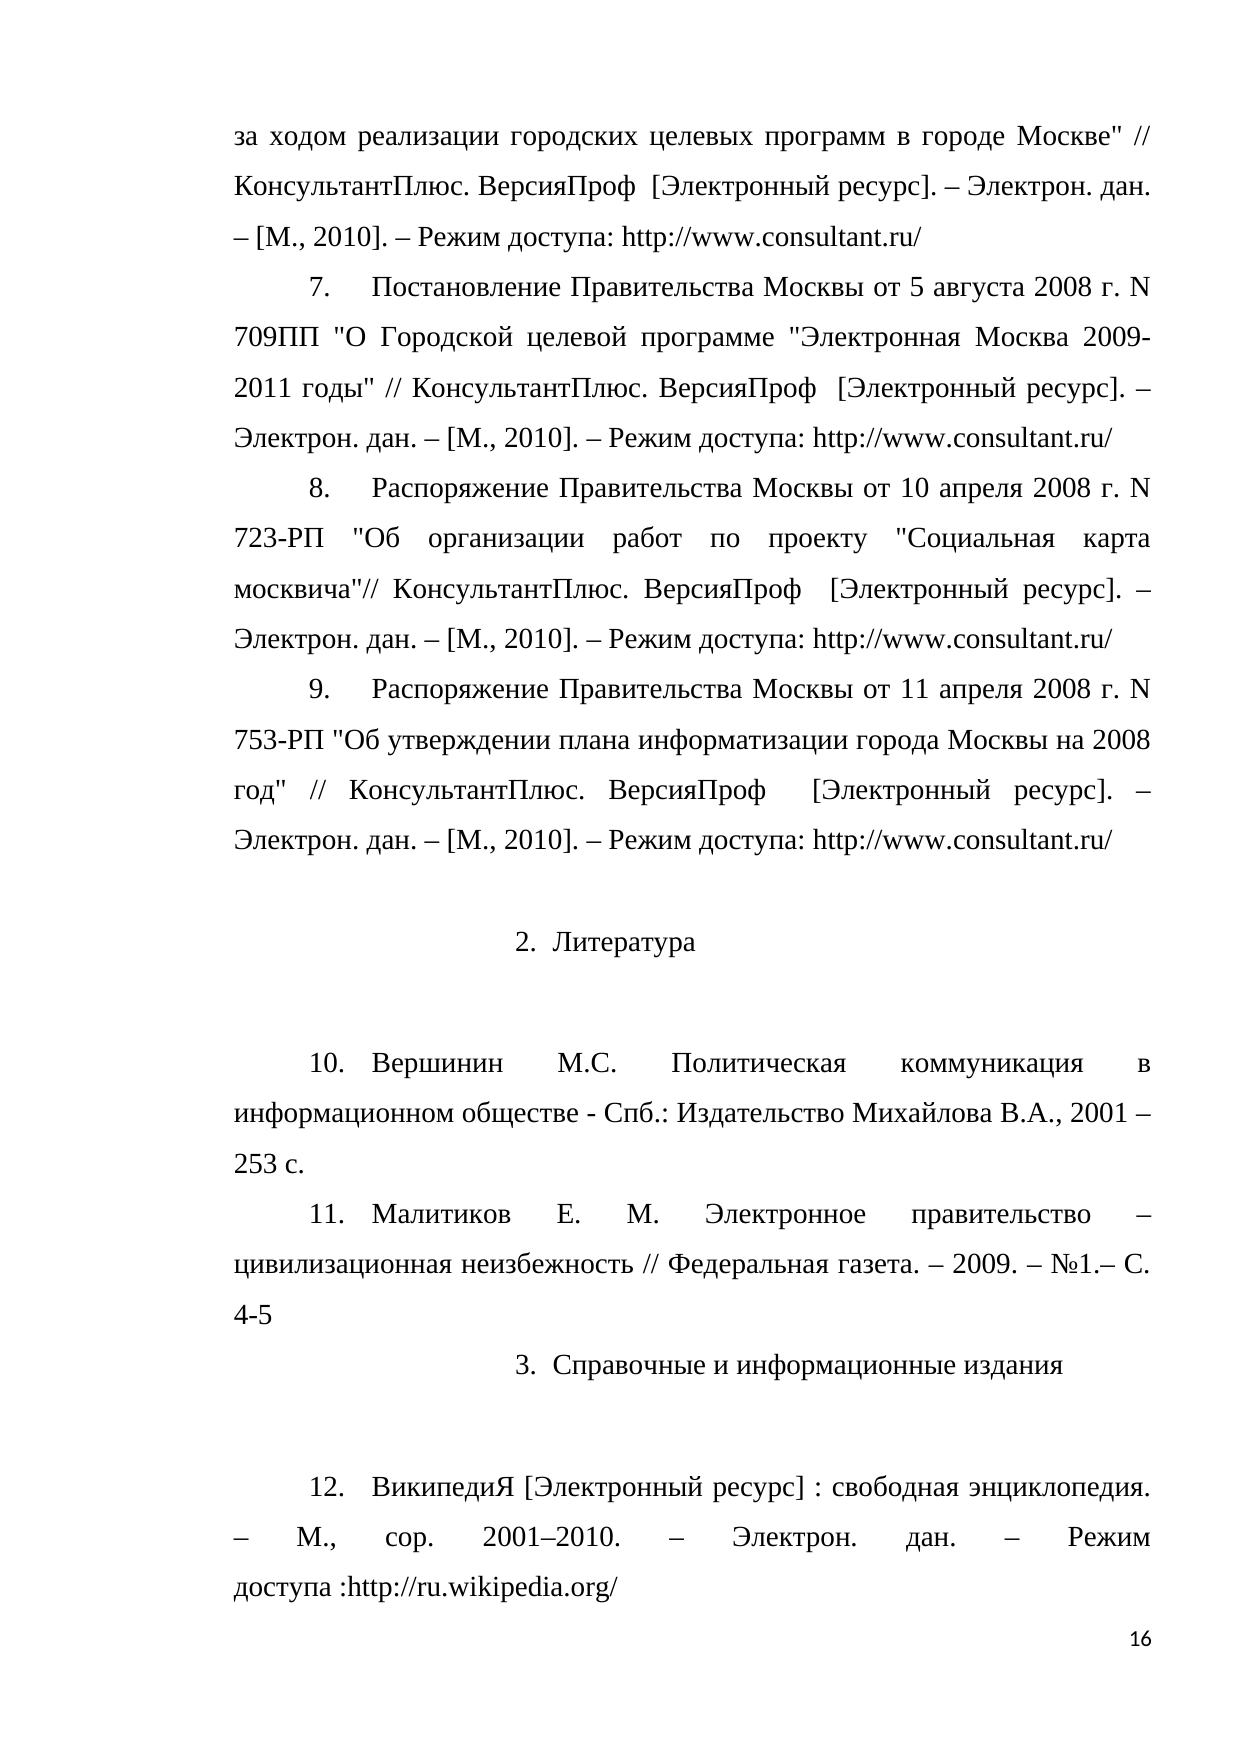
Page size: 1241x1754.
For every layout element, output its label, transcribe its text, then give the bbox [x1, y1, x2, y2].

list Справочные и информационные издания [515, 1347, 1152, 1381]
list Малитиков Е. М. Электронное правительство – цивилизационная неизбежность // Федеральная газета. – 2009. – №1.– С. 4-5 [233, 1196, 1152, 1330]
list ВикипедиЯ [Электронный ресурс] : свободная энциклопедия. – М., cop. 2001–2010. – Электрон. дан. – Режим доступа :http://ru.wikipedia.org/ [233, 1469, 1152, 1603]
list Литература [515, 924, 1152, 957]
list Постановление Правительства Москвы от 5 августа 2008 г. N 709ПП "О Городской целевой программе "Электронная Москва 2009-2011 годы" // КонсультантПлюс. ВерсияПроф [Электронный ресурс]. – Электрон. дан. – [М., 2010]. – Режим доступа: http://www.consultant.ru/ [233, 269, 1152, 453]
list Распоряжение Правительства Москвы от 10 апреля 2008 г. N 723-РП "Об организации работ по проекту "Социальная карта москвича"// КонсультантПлюс. ВерсияПроф [Электронный ресурс]. – Электрон. дан. – [М., 2010]. – Режим доступа: http://www.consultant.ru/ [233, 470, 1152, 655]
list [233, 118, 1152, 252]
list Вершинин М.С. Политическая коммуникация в информационном обществе - Спб.: Издательство Михайлова В.А., 2001 – 253 с. [233, 1045, 1152, 1179]
list Распоряжение Правительства Москвы от 11 апреля 2008 г. N 753-РП "Об утверждении плана информатизации города Москвы на 2008 год" // КонсультантПлюс. ВерсияПроф [Электронный ресурс]. – Электрон. дан. – [М., 2010]. – Режим доступа: http://www.consultant.ru/ [233, 672, 1152, 856]
